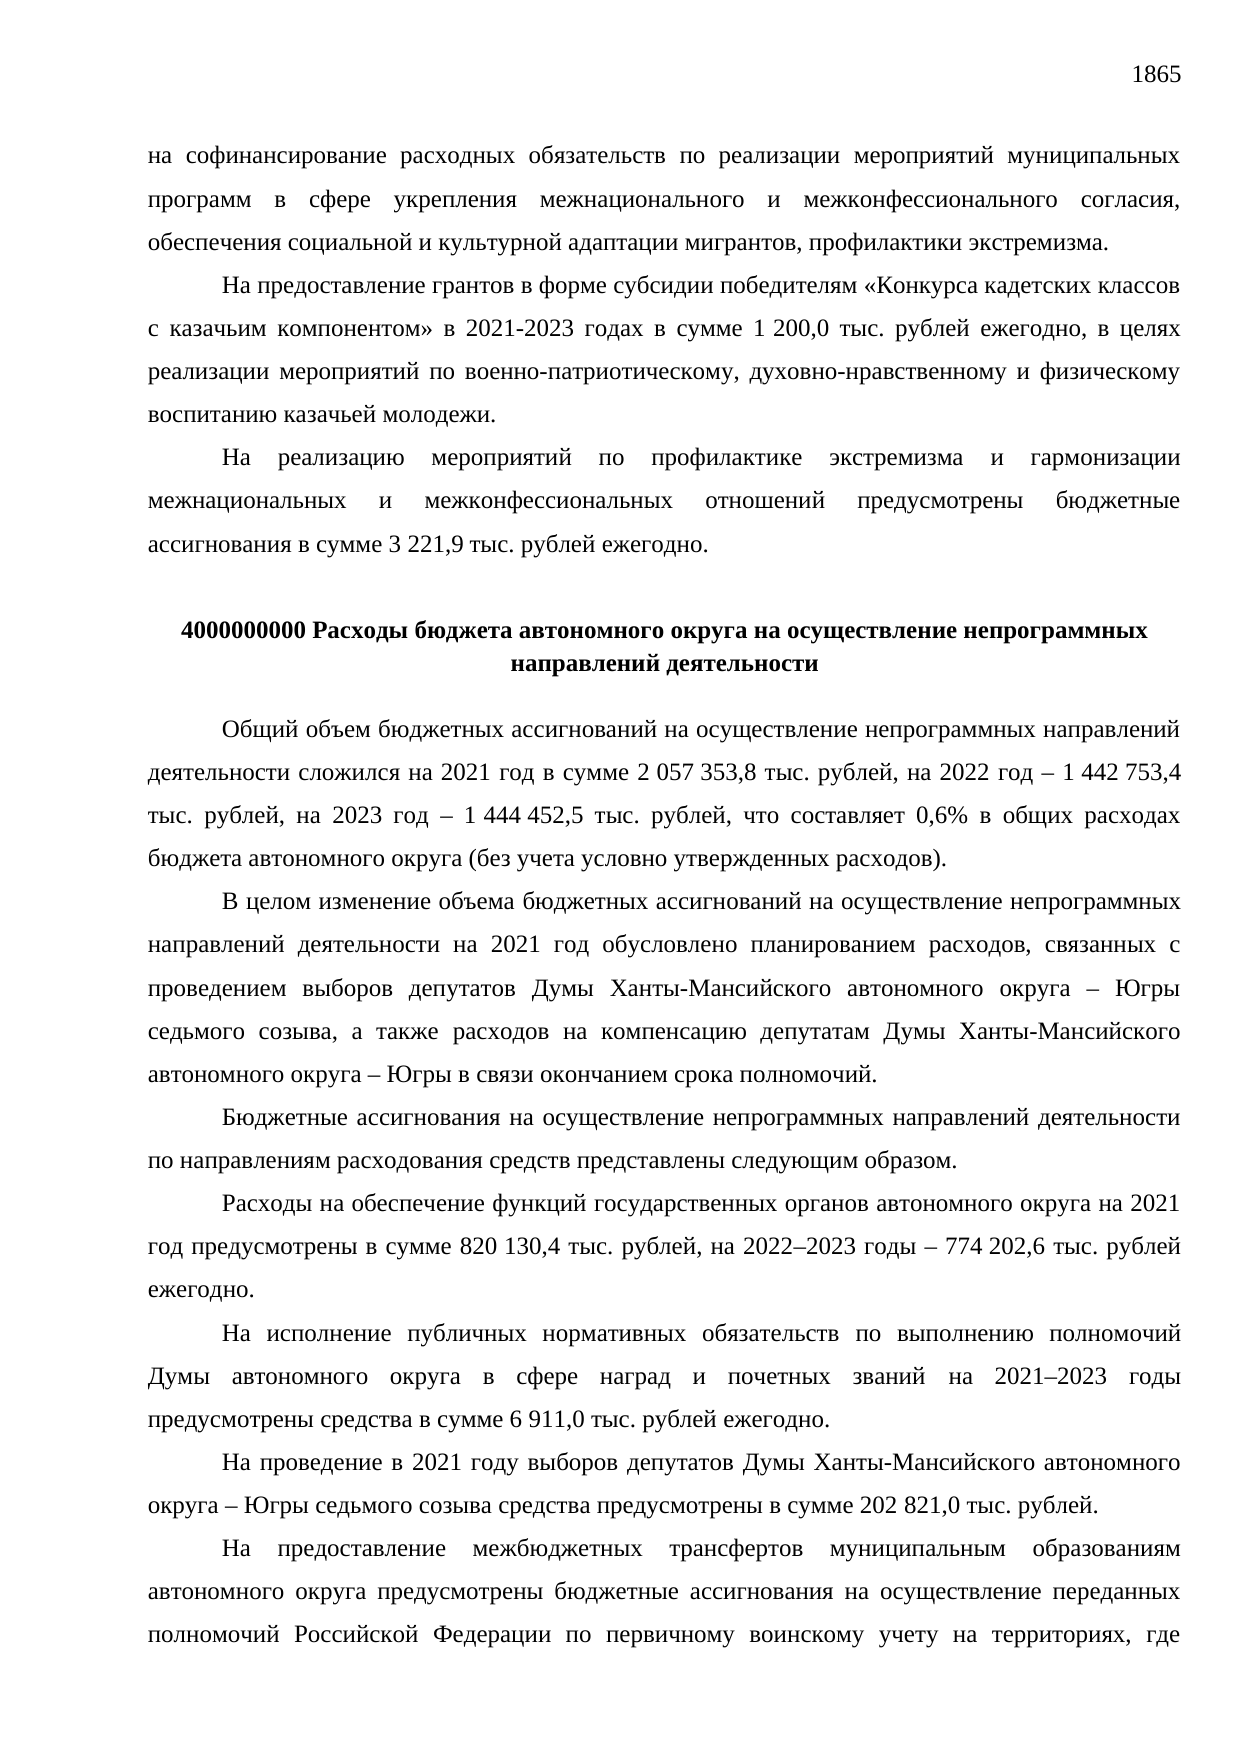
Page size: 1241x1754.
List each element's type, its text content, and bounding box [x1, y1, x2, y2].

text Бюджетные ассигнования на осуществление непрограммных направлений деятельности по направлениям расходования средств представлены следующим образом. [148, 1102, 1181, 1174]
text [148, 1533, 1181, 1648]
text На реализацию мероприятий по профилактике экстремизма и гармонизации межнациональных и межконфессиональных отношений предусмотрены бюджетные ассигнования в сумме 3 221,9 тыс. рублей ежегодно. [148, 442, 1181, 557]
text Общий объем бюджетных ассигнований на осуществление непрограммных направлений деятельности сложился на 2021 год в сумме 2 057 353,8 тыс. рублей, на 2022 год – 1 442 753,4 тыс. рублей, на 2023 год – 1 444 452,5 тыс. рублей, что составляет 0,6% в общих расходах бюджета автономного округа (без учета условно утвержденных расходов). [148, 714, 1181, 872]
text В целом изменение объема бюджетных ассигнований на осуществление непрограммных направлений деятельности на 2021 год обусловлено планированием расходов, связанных с проведением выборов депутатов Думы Ханты-Мансийского автономного округа – Югры седьмого созыва, а также расходов на компенсацию депутатам Думы Ханты-Мансийского автономного округа – Югры в связи окончанием срока полномочий. [148, 886, 1181, 1088]
text На предоставление грантов в форме субсидии победителям «Конкурса кадетских классов с казачьим компонентом» в 2021-2023 годах в сумме 1 200,0 тыс. рублей ежегодно, в целях реализации мероприятий по военно-патриотическому, духовно-нравственному и физическому воспитанию казачьей молодежи. [148, 270, 1181, 428]
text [148, 141, 1181, 256]
text 4000000000 Расходы бюджета автономного округа на осуществление непрограммных направлений деятельности [148, 615, 1181, 677]
text На проведение в 2021 году выборов депутатов Думы Ханты-Мансийского автономного округа – Югры седьмого созыва средства предусмотрены в сумме 202 821,0 тыс. рублей. [148, 1447, 1181, 1519]
text На исполнение публичных нормативных обязательств по выполнению полномочий Думы автономного округа в сфере наград и почетных званий на 2021–2023 годы предусмотрены средства в сумме 6 911,0 тыс. рублей ежегодно. [148, 1318, 1181, 1433]
text Расходы на обеспечение функций государственных органов автономного округа на 2021 год предусмотрены в сумме 820 130,4 тыс. рублей, на 2022–2023 годы – 774 202,6 тыс. рублей ежегодно. [148, 1188, 1181, 1303]
